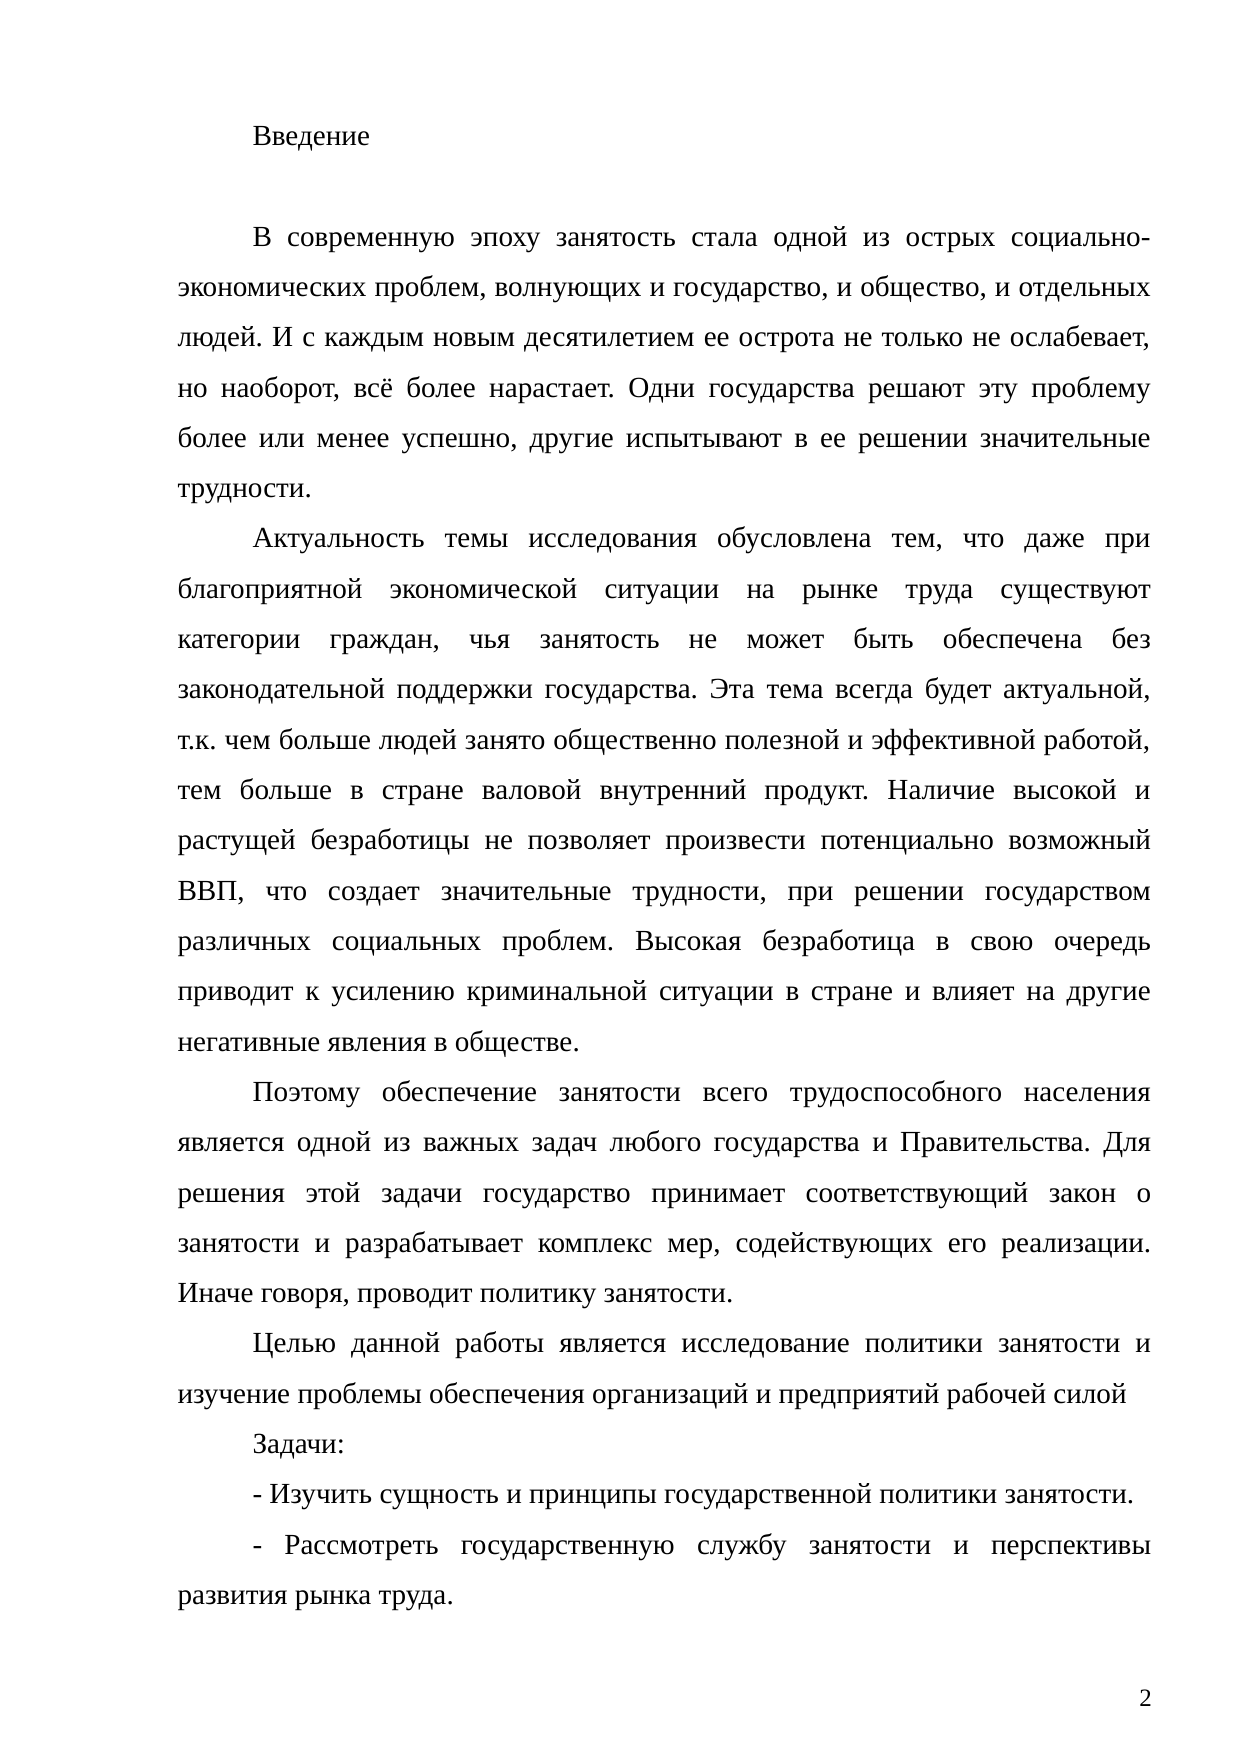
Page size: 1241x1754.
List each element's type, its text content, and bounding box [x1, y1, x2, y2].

text Актуальность темы исследования обусловлена тем, что даже при благоприятной экономической ситуации на рынке труда существуют категории граждан, чья занятость не может быть обеспечена без законодательной поддержки государства. Эта тема всегда будет актуальной, т.к. чем больше людей занято общественно полезной и эффективной работой, тем больше в стране валовой внутренний продукт. Наличие высокой и растущей безработицы не позволяет произвести потенциально возможный ВВП, что создает значительные трудности, при решении государством различных социальных проблем. Высокая безработица в свою очередь приводит к усилению криминальной ситуации в стране и влияет на другие негативные явления в обществе. [177, 521, 1152, 1057]
text Поэтому обеспечение занятости всего трудоспособного населения является одной из важных задач любого государства и Правительства. Для решения этой задачи государство принимает соответствующий закон о занятости и разрабатывает комплекс мер, содействующих его реализации. Иначе говоря, проводит политику занятости. [177, 1074, 1152, 1309]
text В современную эпоху занятость стала одной из острых социально-экономических проблем, волнующих и государство, и общество, и отдельных людей. И с каждым новым десятилетием ее острота не только не ослабевает, но наоборот, всё более нарастает. Одни государства решают эту проблему более или менее успешно, другие испытывают в ее решении значительные трудности. [177, 219, 1152, 504]
text Введение [177, 118, 1152, 152]
text - Изучить сущность и принципы государственной политики занятости. [177, 1477, 1152, 1510]
text Целью данной работы является исследование политики занятости и изучение проблемы обеспечения организаций и предприятий рабочей силой [177, 1326, 1152, 1409]
text - Рассмотреть государственную службу занятости и перспективы развития рынка труда. [177, 1527, 1152, 1611]
text Задачи: [177, 1426, 1152, 1460]
